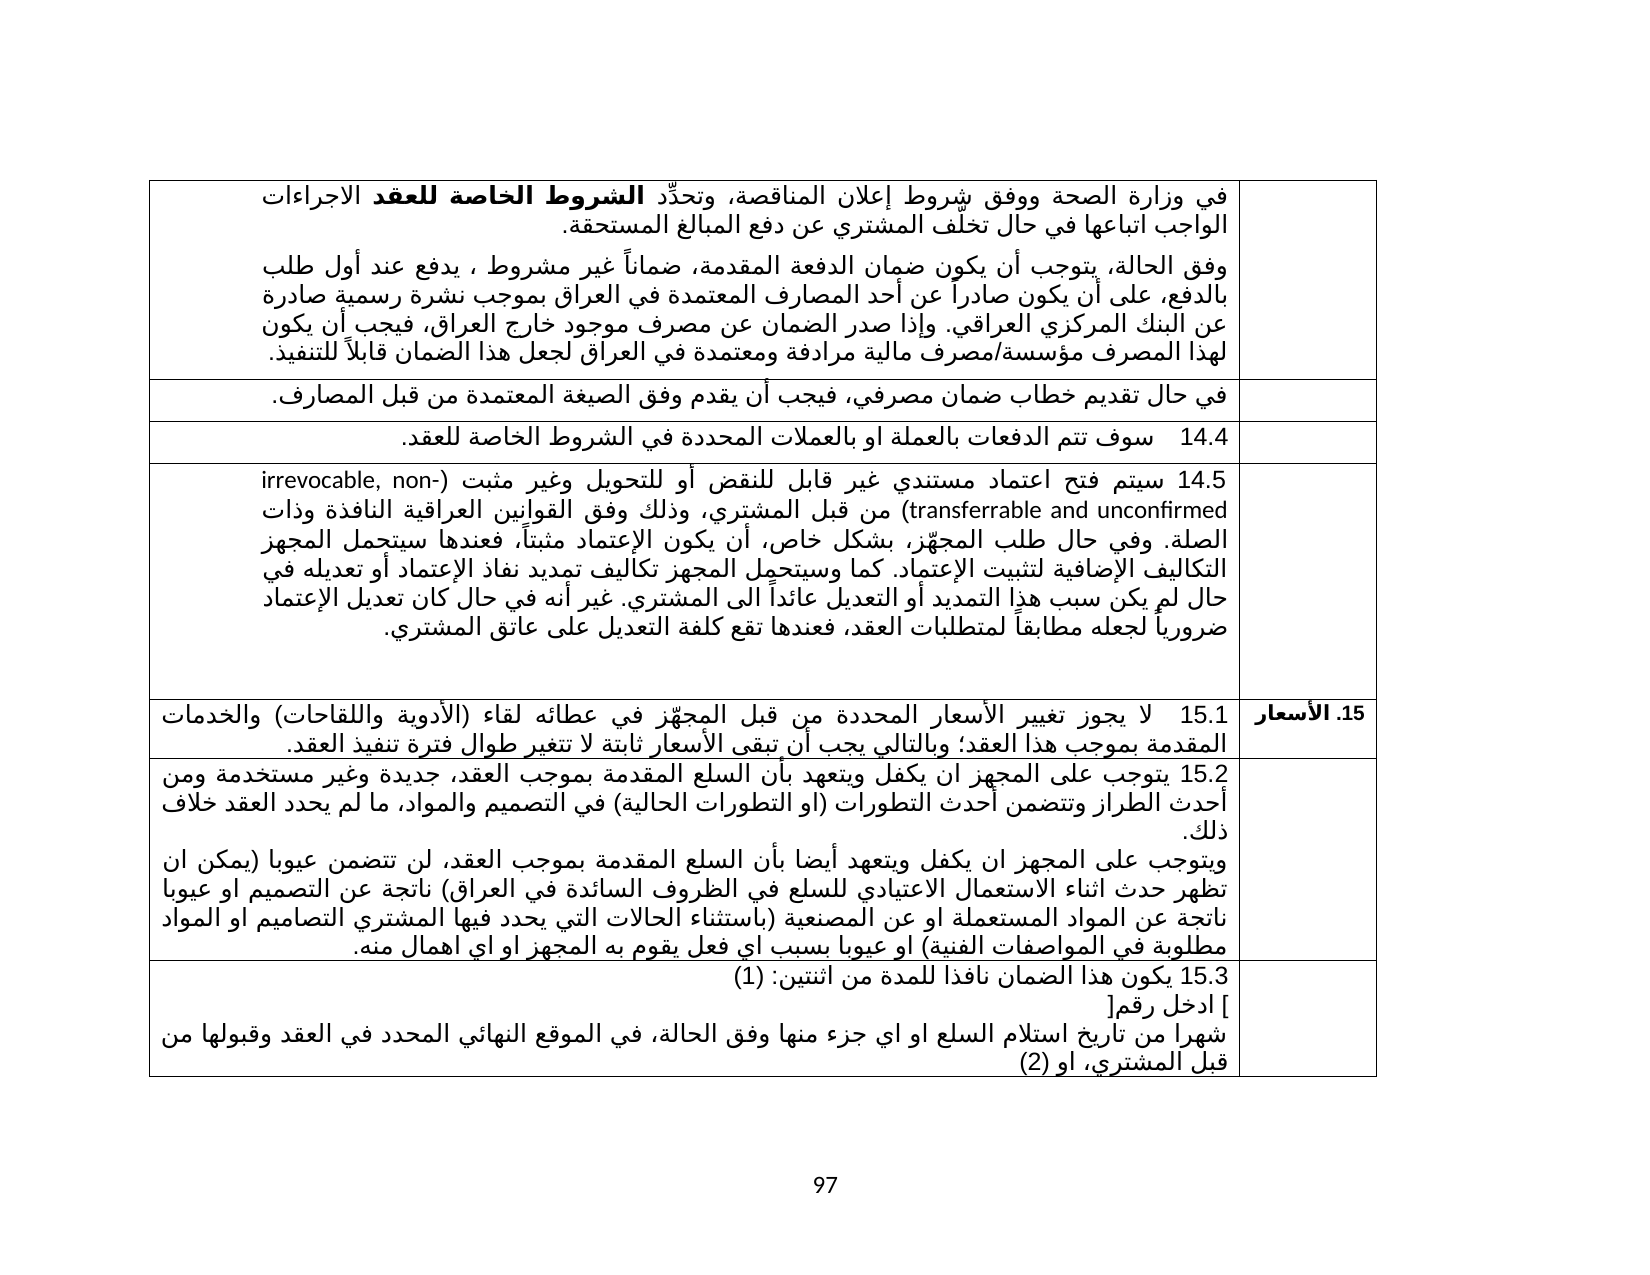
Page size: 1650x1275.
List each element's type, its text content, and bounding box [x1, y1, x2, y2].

table_cell 15.1 لا يجوز تغيير الأسعار المحددة من قبل المجهّز في عطائه لقاء (الأدوية واللقاحات) والخدمات المقدمة بموجب هذا العقد؛ وبالتالي يجب أن تبقى الأسعار ثابتة لا تتغير طوال فترة تنفيذ العقد. [150, 700, 1239, 758]
table_cell 14.4 سوف تتم الدفعات بالعملة او بالعملات المحددة في الشروط الخاصة للعقد. [150, 422, 1239, 463]
table_cell 14.5 سيتم فتح اعتماد مستندي غير قابل للنقض أو للتحويل وغير مثبت (irrevocable, non-transferrable and unconfirmed) من قبل المشتري، وذلك وفق القوانين العراقية النافذة وذات الصلة. وفي حال طلب المجهّز، بشكل خاص، أن يكون الإعتماد مثبتاً، فعندها سيتحمل المجهز التكاليف الإضافية لتثبيت الإعتماد. كما وسيتحمل المجهز تكاليف تمديد نفاذ الإعتماد أو تعديله في حال لم يكن سبب هذا التمديد أو التعديل عائداً الى المشتري. غير أنه في حال كان تعديل الإعتماد ضرورياً لجعله مطابقاً لمتطلبات العقد، فعندها تقع كلفة التعديل على عاتق المشتري. [150, 464, 1239, 699]
table_cell 15.2 يتوجب على المجهز ان يكفل ويتعهد بأن السلع المقدمة بموجب العقد، جديدة وغير مستخدمة ومن أحدث الطراز وتتضمن أحدث التطورات (او التطورات الحالية) في التصميم والمواد، ما لم يحدد العقد خلاف ذلك. ويتوجب على المجهز ان يكفل ويتعهد أيضا بأن السلع المقدمة بموجب العقد، لن تتضمن عيوبا (يمكن ان تظهر حدث اثناء الاستعمال الاعتيادي للسلع في الظروف السائدة في العراق) ناتجة عن التصميم او عيوبا ناتجة عن المواد المستعملة او عن المصنعية (باستثناء الحالات التي يحدد فيها المشتري التصاميم او المواد مطلوبة في المواصفات الفنية) او عيوبا بسبب اي فعل يقوم به المجهز او اي اهمال منه. [150, 759, 1239, 960]
table_cell [1240, 380, 1376, 421]
table_cell [1240, 759, 1376, 960]
table_cell [1240, 181, 1376, 378]
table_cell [150, 961, 1239, 1076]
table_cell في حال تقديم خطاب ضمان مصرفي، فيجب أن يقدم وفق الصيغة المعتمدة من قبل المصارف. [150, 380, 1239, 421]
table_cell 15. الأسعار [1240, 700, 1376, 758]
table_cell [150, 181, 1239, 378]
table_cell [1240, 422, 1376, 463]
table_cell [1240, 961, 1376, 1076]
table_cell [1240, 464, 1376, 699]
